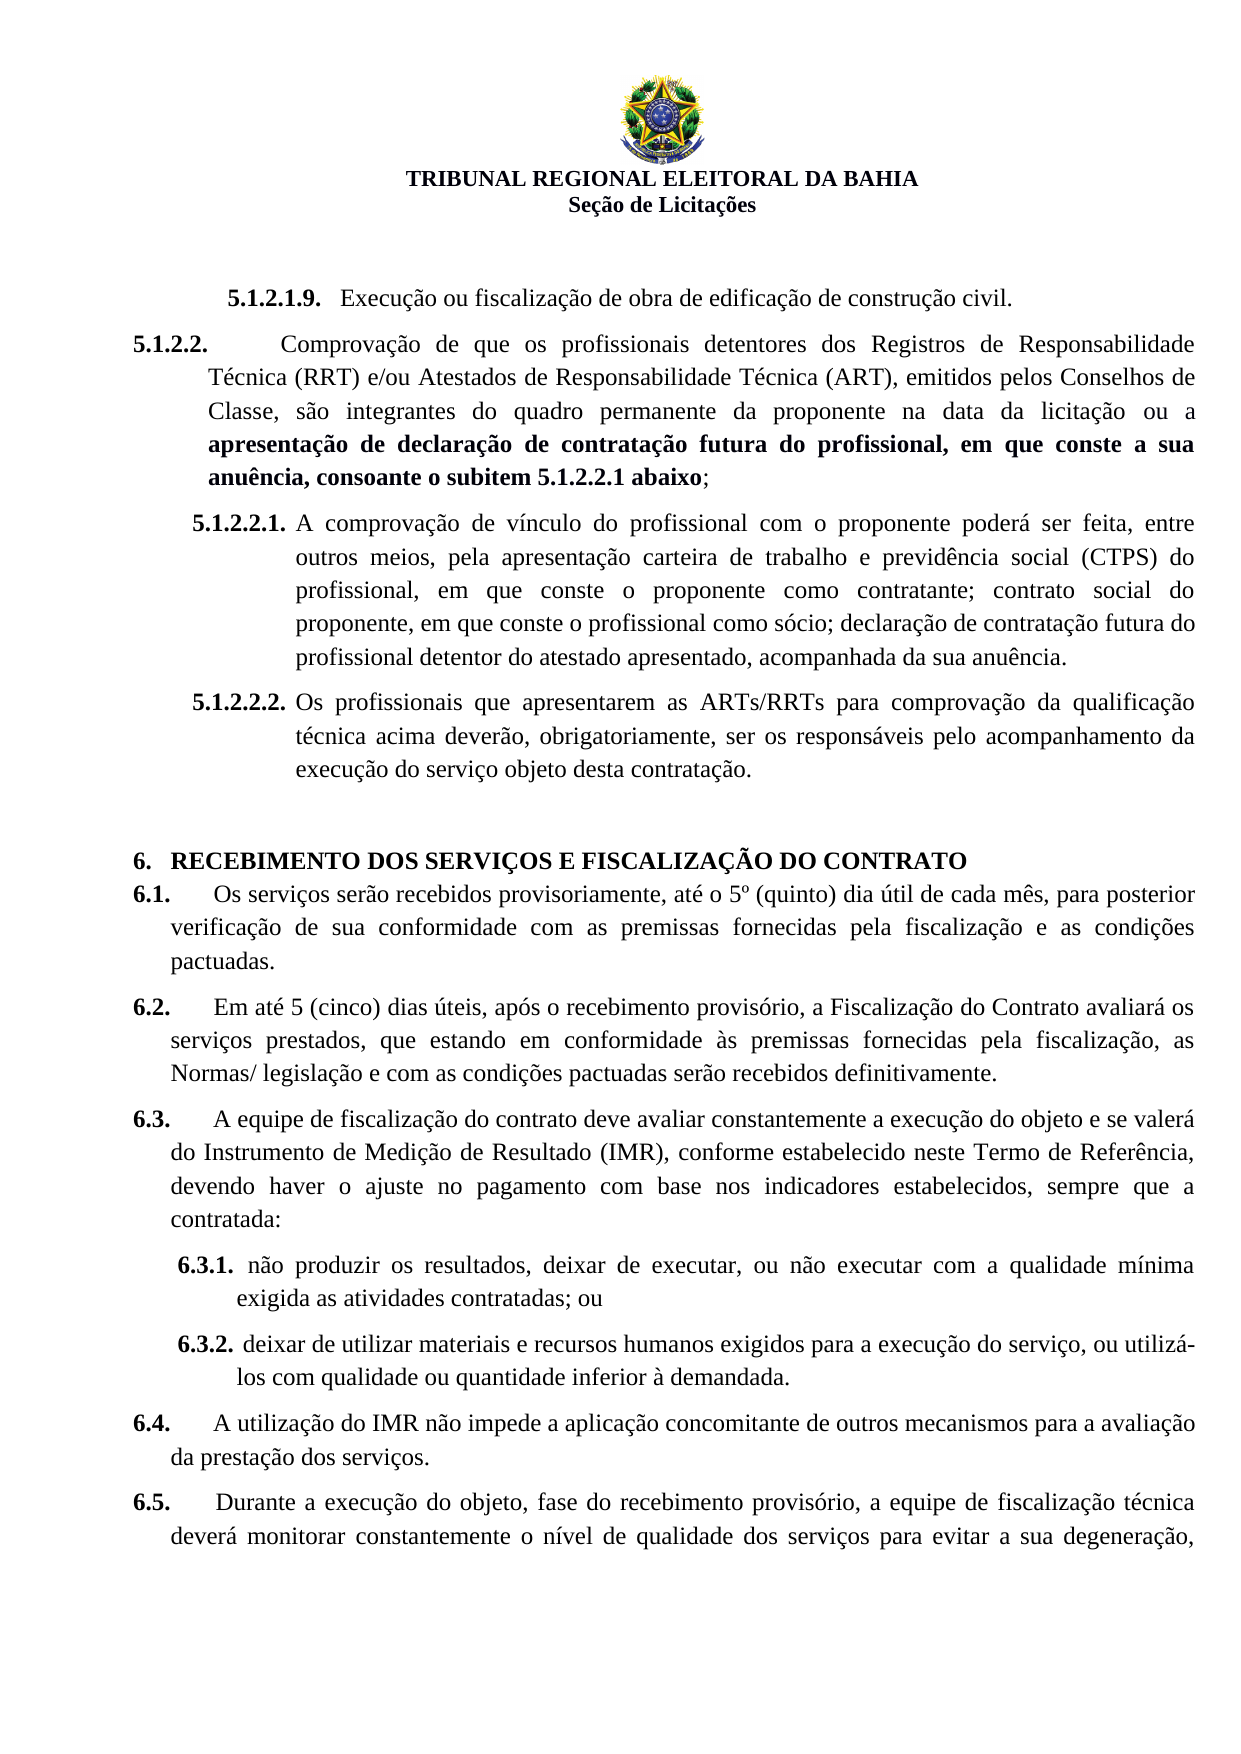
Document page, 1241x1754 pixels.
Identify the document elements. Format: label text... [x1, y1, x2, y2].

list Os serviços serão recebidos provisoriamente, até o 5º (quinto) dia útil de cada mês, para posterior verificação de sua conformidade com as premissas fornecidas pela fiscalização e as condições pactuadas. [133, 876, 1196, 976]
list Em até 5 (cinco) dias úteis, após o recebimento provisório, a Fiscalização do Contrato avaliará os serviços prestados, que estando em conformidade às premissas fornecidas pela fiscalização, as Normas/ legislação e com as condições pactuadas serão recebidos definitivamente. [133, 988, 1196, 1088]
list A utilização do IMR não impede a aplicação concomitante de outros mecanismos para a avaliação da prestação dos serviços. [133, 1405, 1196, 1472]
list Execução ou fiscalização de obra de edificação de construção civil. [227, 280, 1196, 313]
list deixar de utilizar materiais e recursos humanos exigidos para a execução do serviço, ou utilizá-los com qualidade ou quantidade inferior à demandada. [177, 1326, 1196, 1392]
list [133, 1484, 1196, 1551]
list RECEBIMENTO DOS SERVIÇOS E FISCALIZAÇÃO DO CONTRATO [133, 842, 1196, 876]
list A comprovação de vínculo do profissional com o proponente poderá ser feita, entre outros meios, pela apresentação carteira de trabalho e previdência social (CTPS) do profissional, em que conste o proponente como contratante; contrato social do proponente, em que conste o profissional como sócio; declaração de contratação futura do profissional detentor do atestado apresentado, acompanhada da sua anuência. [192, 505, 1196, 672]
list não produzir os resultados, deixar de executar, ou não executar com a qualidade mínima exigida as atividades contratadas; ou [177, 1247, 1196, 1313]
list Os profissionais que apresentarem as ARTs/RRTs para comprovação da qualificação técnica acima deverão, obrigatoriamente, ser os responsáveis pelo acompanhamento da execução do serviço objeto desta contratação. [192, 684, 1196, 784]
list A equipe de fiscalização do contrato deve avaliar constantemente a execução do objeto e se valerá do Instrumento de Medição de Resultado (IMR), conforme estabelecido neste Termo de Referência, devendo haver o ajuste no pagamento com base nos indicadores estabelecidos, sempre que a contratada: [133, 1101, 1196, 1234]
list Comprovação de que os profissionais detentores dos Registros de Responsabilidade Técnica (RRT) e/ou Atestados de Responsabilidade Técnica (ART), emitidos pelos Conselhos de Classe, são integrantes do quadro permanente da proponente na data da licitação ou a apresentação de declaração de contratação futura do profissional, em que conste a sua anuência, consoante o subitem 5.1.2.2.1 abaixo; [133, 326, 1196, 492]
